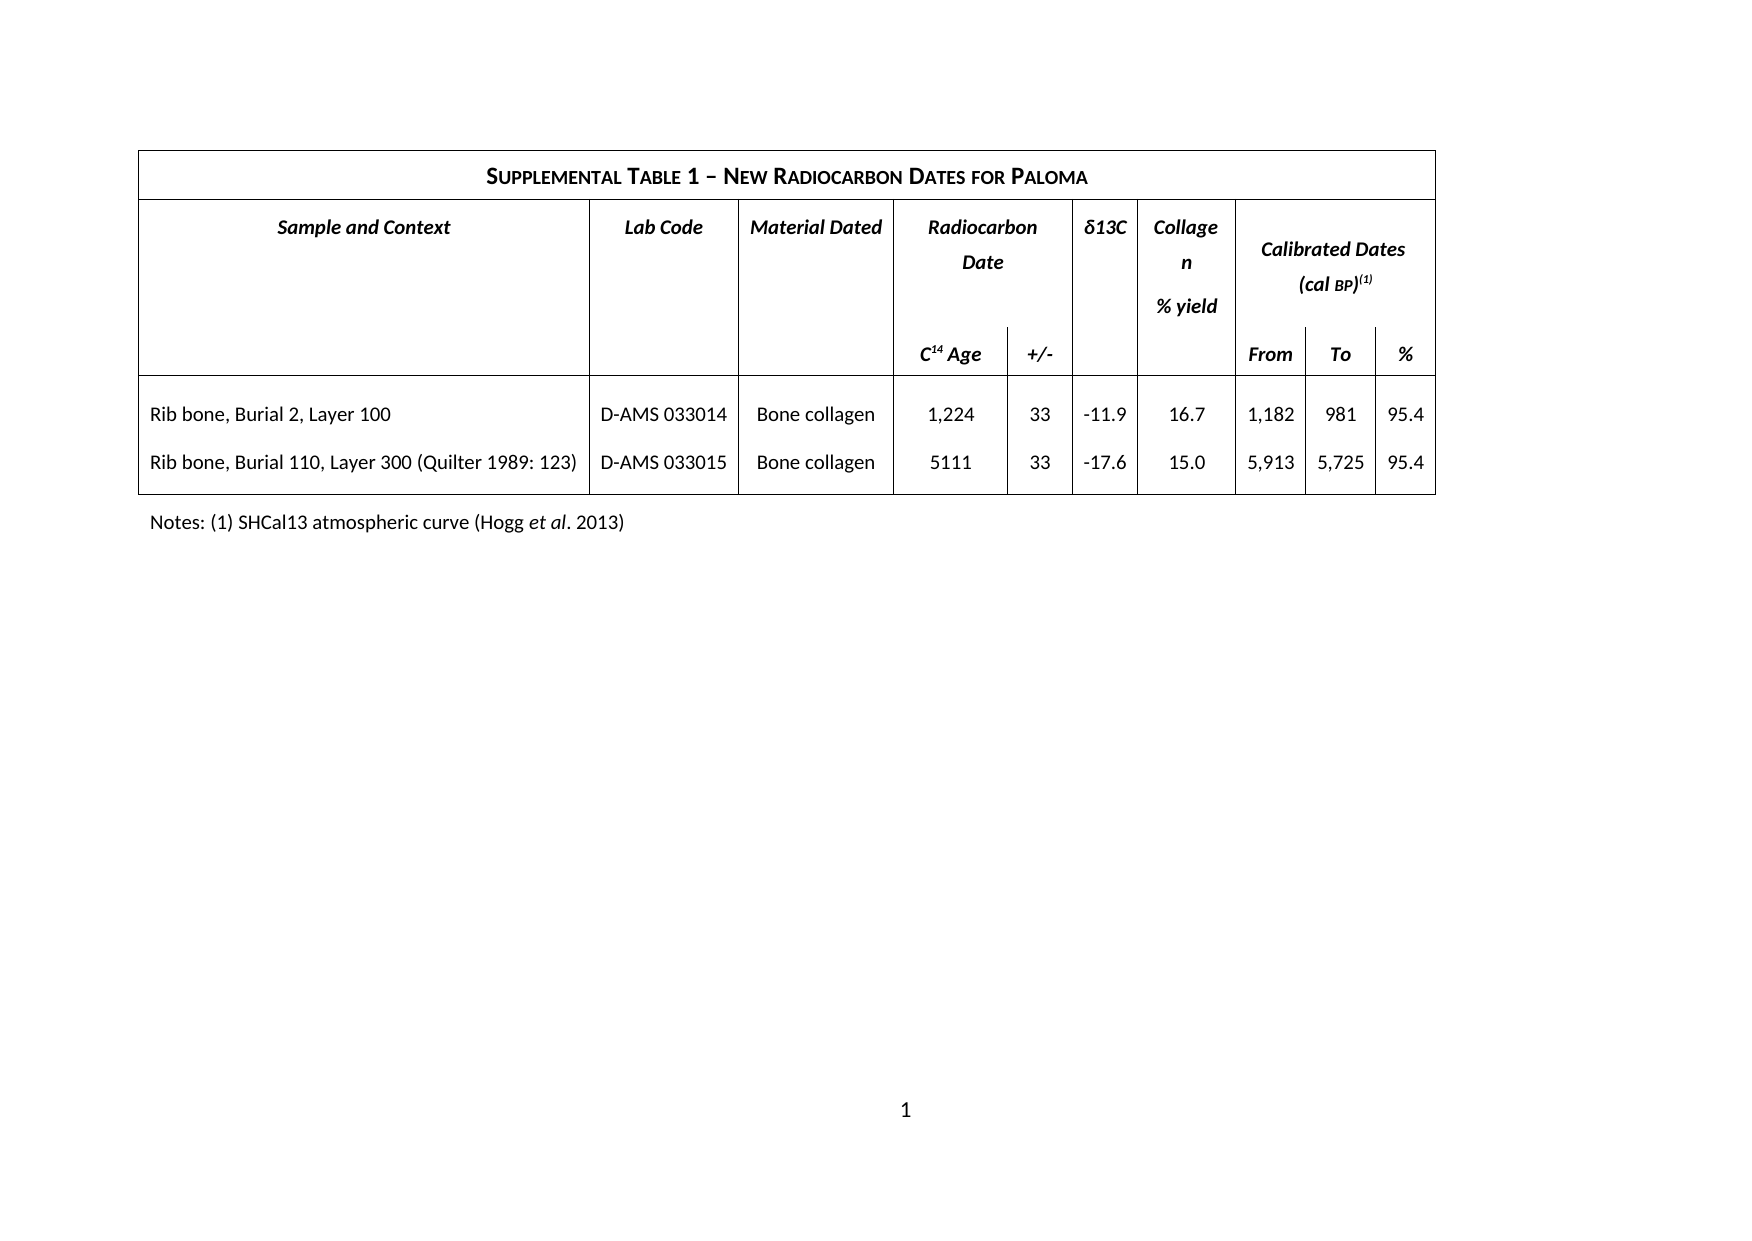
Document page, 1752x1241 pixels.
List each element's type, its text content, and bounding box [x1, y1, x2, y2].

table_cell [1236, 483, 1305, 494]
table_cell [1138, 483, 1235, 494]
table_cell Radiocarbon Date [894, 200, 1072, 327]
table_cell Material Dated [739, 200, 893, 327]
table_cell [590, 483, 738, 494]
table_cell [739, 483, 893, 494]
table_cell [139, 483, 589, 494]
table_cell [894, 376, 1007, 387]
table_cell Rib bone, Burial 110, Layer 300 (Quilter 1989: 123) [139, 435, 589, 483]
table_cell Rib bone, Burial 2, Layer 100 [139, 387, 589, 435]
table_cell Lab Code [590, 200, 738, 327]
table_cell Calibrated Dates (cal bp)(1) [1236, 200, 1435, 327]
table_cell [1306, 483, 1375, 494]
table_cell [1138, 327, 1235, 375]
table_cell [139, 376, 589, 387]
table_cell [1008, 376, 1072, 387]
table_cell D-AMS 033015 [590, 435, 738, 483]
table_cell 95.4 [1376, 387, 1435, 435]
table_header Supplemental Table 1 – New Radiocarbon Dates for Paloma [139, 151, 1435, 199]
table_cell 95.4 [1376, 435, 1435, 483]
table_cell -17.6 [1073, 435, 1137, 483]
table_cell [1376, 376, 1435, 387]
table_cell [590, 327, 738, 375]
table_cell From [1236, 327, 1305, 375]
table_cell To [1306, 327, 1375, 375]
table_cell 1,182 [1236, 387, 1305, 435]
table_cell 16.7 [1138, 387, 1235, 435]
table_cell 5,913 [1236, 435, 1305, 483]
table_cell [894, 483, 1007, 494]
table_cell [1073, 376, 1137, 387]
table_cell δ13C [1073, 200, 1137, 327]
table_cell [590, 376, 738, 387]
table_cell 5111 [894, 435, 1007, 483]
table_cell -11.9 [1073, 387, 1137, 435]
table_cell +/- [1008, 327, 1072, 375]
table_cell [139, 327, 589, 375]
table_cell 33 [1008, 435, 1072, 483]
table_cell 981 [1306, 387, 1375, 435]
table_cell C14 Age [894, 327, 1007, 375]
table_cell Sample and Context [139, 200, 589, 327]
table_cell % [1376, 327, 1435, 375]
table_cell [1306, 376, 1375, 387]
table_cell Collagen % yield [1138, 200, 1235, 327]
table_cell [1376, 483, 1435, 494]
table_cell [1236, 376, 1305, 387]
table_cell [739, 376, 893, 387]
table_cell [1008, 483, 1072, 494]
text Notes: (1) SHCal13 atmospheric curve (Hogg et al. 2013) [150, 499, 1602, 535]
table_cell [739, 327, 893, 375]
table_cell [1073, 483, 1137, 494]
table_cell [1138, 376, 1235, 387]
table_cell 33 [1008, 387, 1072, 435]
table_cell 5,725 [1306, 435, 1375, 483]
table_cell [1073, 327, 1137, 375]
table_cell Bone collagen [739, 387, 893, 435]
table_cell 1,224 [894, 387, 1007, 435]
table_cell Bone collagen [739, 435, 893, 483]
table_cell D-AMS 033014 [590, 387, 738, 435]
table_cell 15.0 [1138, 435, 1235, 483]
